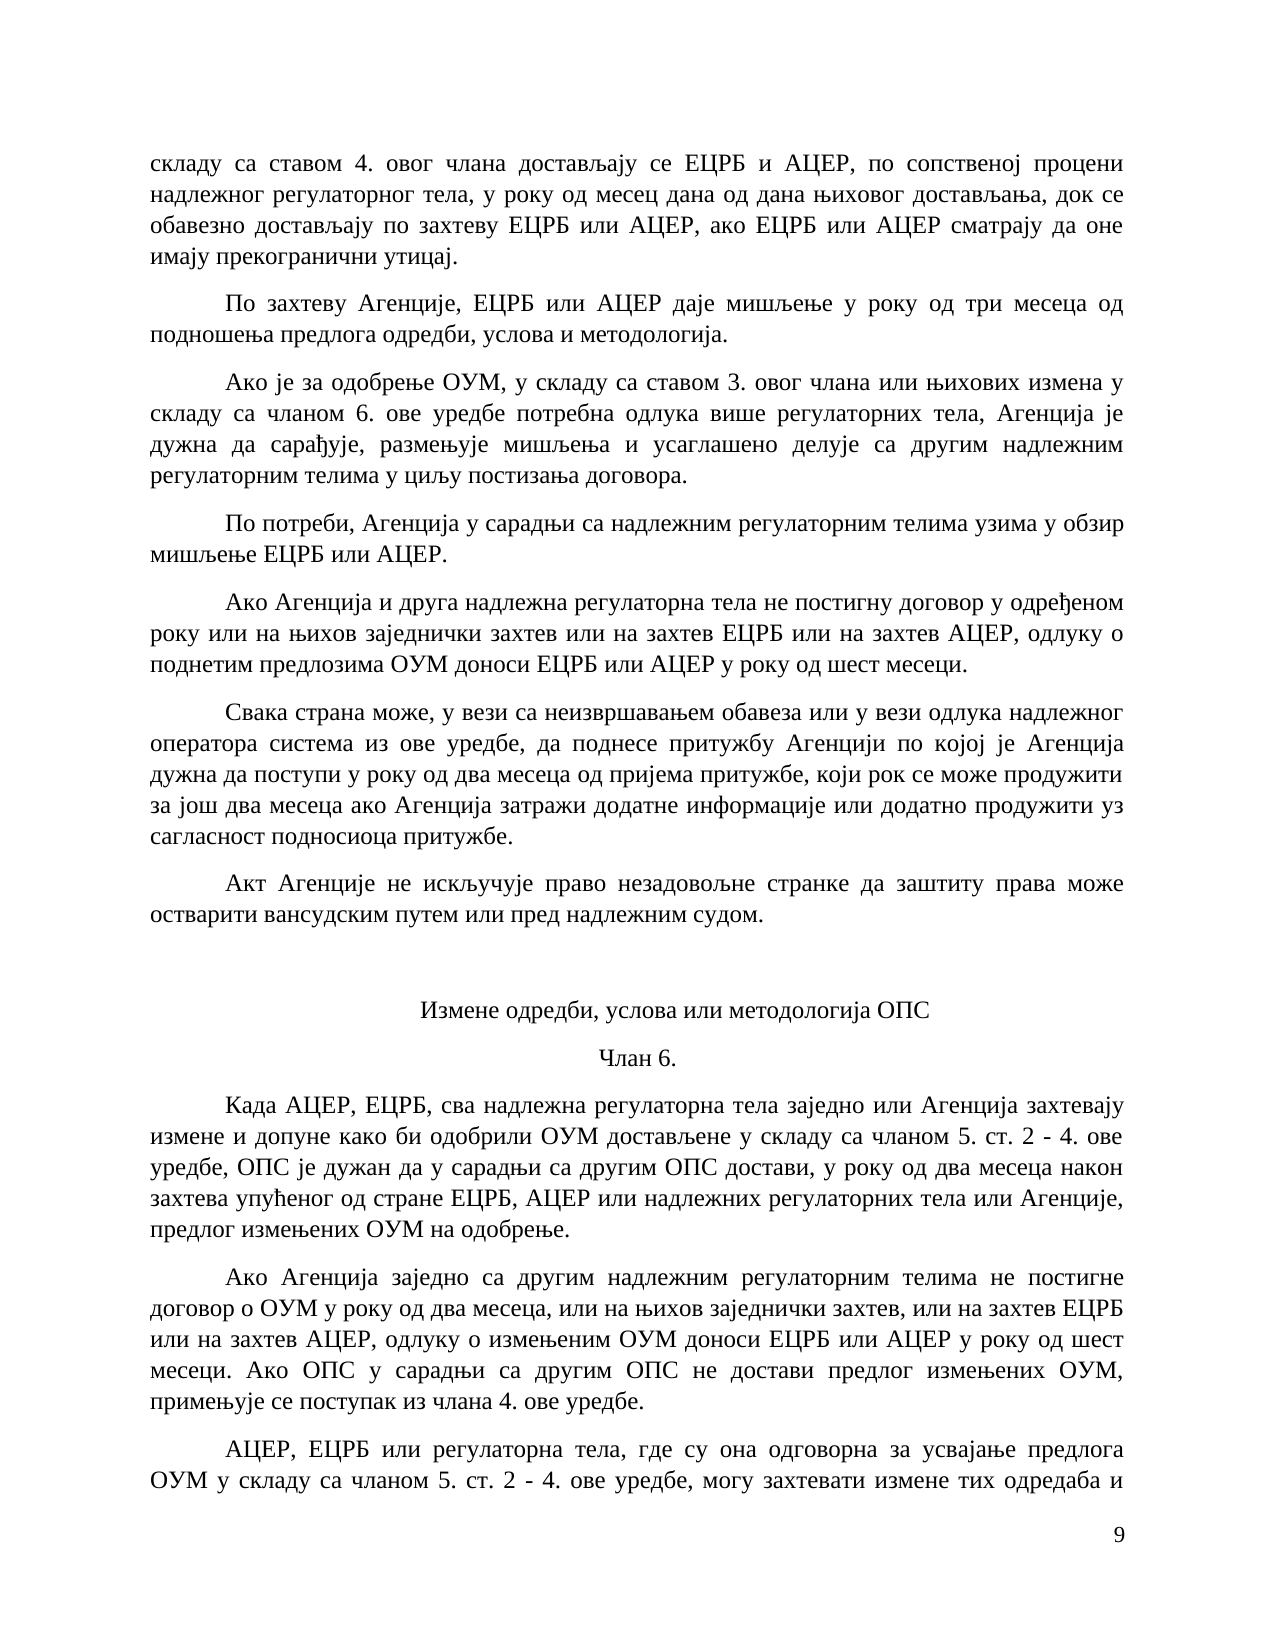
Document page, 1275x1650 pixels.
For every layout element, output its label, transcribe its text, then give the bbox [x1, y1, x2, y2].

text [150, 1434, 1125, 1494]
text Члан 6. [150, 1043, 1125, 1071]
text По потреби, Агенција у сарадњи са надлежним регулаторним телима узима у обзир мишљење ЕЦРБ или АЦЕР. [150, 508, 1125, 568]
text Ако је за одобрење ОУМ, у складу са ставом 3. овог члана или њихових измена у складу са чланом 6. ове уредбе потребна одлука више регулаторних тела, Агенција је дужна да сарађује, размењује мишљења и усаглашено делује са другим надлежним регулаторним телима у циљу постизања договора. [150, 367, 1125, 489]
text Свака страна може, у вези са неизвршавањем обавеза или у вези одлука надлежног оператора система из ове уредбе, да поднесе притужбу Агенцији по којој је Агенција дужна да поступи у року од два месеца од пријема притужбе, који рок се може продужити за још два месеца ако Агенција затражи додатне информације или додатно продужити уз сагласност подносиоца притужбе. [150, 697, 1125, 849]
text Ако Агенција и друга надлежна регулаторна тела не постигну договор у одређеном року или на њихов заједнички захтев или на захтев ЕЦРБ или на захтев АЦЕР, одлуку о поднетим предлозима ОУМ доноси ЕЦРБ или АЦЕР у року од шест месеци. [150, 587, 1125, 678]
text Ако Агенција заједно са другим надлежним регулаторним телима не постигне договор о ОУМ у року од два месеца, или на њихов заједнички захтев, или на захтев ЕЦРБ или на захтев АЦЕР, одлуку о измењеним ОУМ доноси ЕЦРБ или АЦЕР у року од шест месеци. Ако ОПС у сарадњи са другим ОПС не достави предлог измењених ОУМ, примењује се поступак из члана 4. ове уредбе. [150, 1262, 1125, 1415]
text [150, 148, 1125, 269]
text Када АЦЕР, ЕЦРБ, сва надлежна регулаторна тела заједно или Aгенција захтевају измене и допуне како би одобрили ОУМ достављене у складу са чланом 5. ст. 2 - 4. ове уредбе, ОПС је дужан да у сарадњи са другим ОПС достави, у року од два месеца након захтева упућеног од стране ЕЦРБ, АЦЕР или надлежних регулаторних тела или Агенције, предлог измењених ОУМ на одобрење. [150, 1090, 1125, 1243]
text Акт Агенције не искључује право незадовољне странке да заштиту права може остварити вансудским путем или пред надлежним судом. [150, 868, 1125, 928]
text Измене одредби, услова или методологија ОПС [150, 995, 1125, 1024]
text По захтеву Агенције, ЕЦРБ или АЦЕР даје мишљење у року од три месеца од подношења предлога одредби, услова и методологија. [150, 288, 1125, 348]
